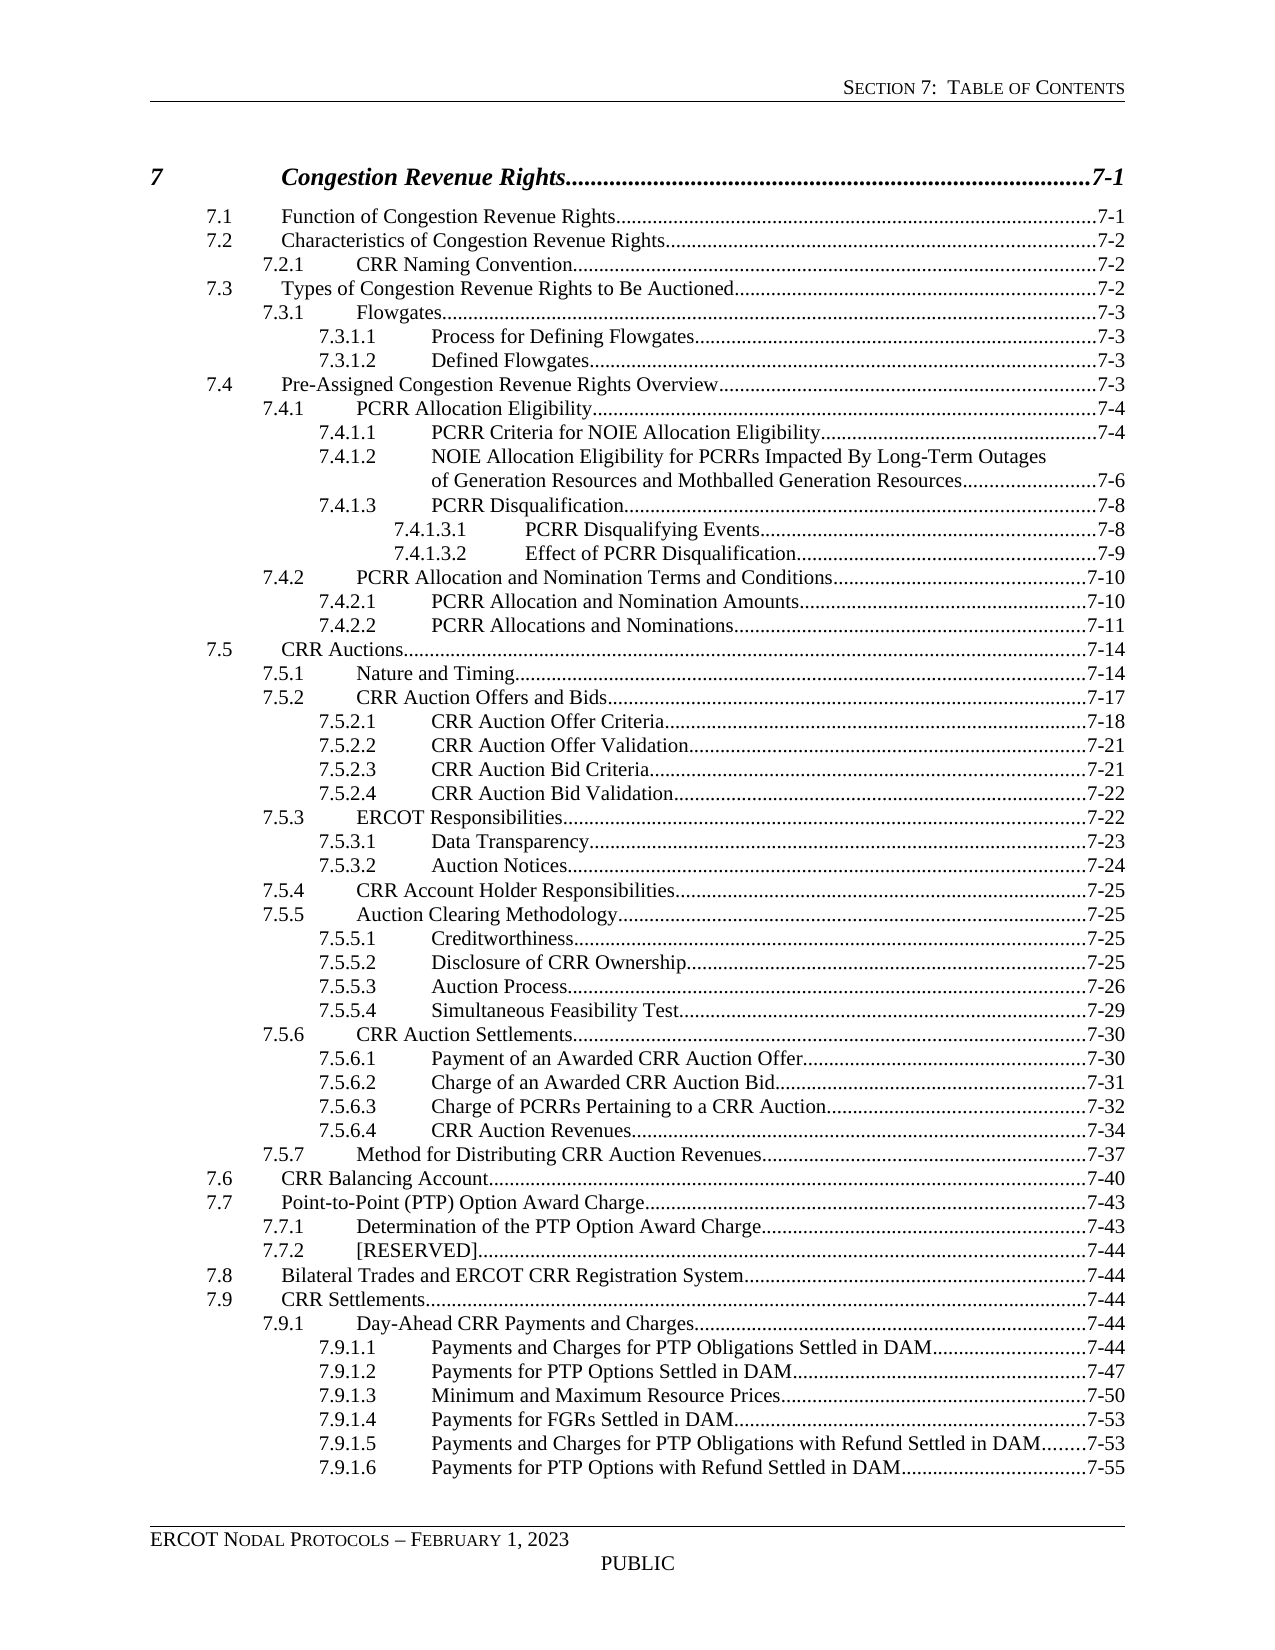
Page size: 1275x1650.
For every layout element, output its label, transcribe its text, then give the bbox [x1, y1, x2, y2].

text 7.4.2 PCRR Allocation and Nomination Terms and Conditions 7-10 [262, 565, 1050, 589]
text 7.5.6.1 Payment of an Awarded CRR Auction Offer 7-30 [319, 1046, 1050, 1070]
text 7.9.1.2 Payments for PTP Options Settled in DAM 7-47 [319, 1359, 1050, 1383]
text 7.4.1.3 PCRR Disqualification 7-8 [319, 492, 1050, 517]
text 7.5 CRR Auctions 7-14 [206, 637, 1050, 661]
text 7.5.6.2 Charge of an Awarded CRR Auction Bid 7-31 [319, 1070, 1050, 1094]
text 7.3 Types of Congestion Revenue Rights to Be Auctioned 7-2 [206, 276, 1050, 300]
text 7.5.5.1 Creditworthiness 7-25 [319, 926, 1050, 950]
text 7.5.7 Method for Distributing CRR Auction Revenues 7-37 [262, 1142, 1050, 1166]
text 7.4.1 PCRR Allocation Eligibility 7-4 [262, 396, 1050, 420]
text 7.5.4 CRR Account Holder Responsibilities 7-25 [262, 877, 1050, 902]
text 7.5.2.1 CRR Auction Offer Criteria 7-18 [319, 709, 1050, 733]
text 7.4.1.3.1 PCRR Disqualifying Events 7-8 [394, 517, 1050, 541]
text 7.4.1.2 NOIE Allocation Eligibility for PCRRs Impacted By Long-Term Outages of Generation Resources and Mothballed Generation Resources 7-6 [319, 444, 1050, 492]
text 7.3.1.1 Process for Defining Flowgates 7-3 [319, 324, 1050, 348]
text 7.5.3.1 Data Transparency 7-23 [319, 829, 1050, 853]
text 7.8 Bilateral Trades and ERCOT CRR Registration System 7-44 [206, 1262, 1050, 1287]
text 7.9.1.1 Payments and Charges for PTP Obligations Settled in DAM 7-44 [319, 1335, 1050, 1359]
text 7.5.5.2 Disclosure of CRR Ownership 7-25 [319, 950, 1050, 974]
text 7.5.2.2 CRR Auction Offer Validation 7-21 [319, 733, 1050, 757]
text 7.2 Characteristics of Congestion Revenue Rights 7-2 [206, 228, 1050, 252]
text 7.9.1.5 Payments and Charges for PTP Obligations with Refund Settled in DAM 7-53 [319, 1431, 1050, 1455]
text 7.5.2.3 CRR Auction Bid Criteria 7-21 [319, 757, 1050, 781]
text 7.5.2.4 CRR Auction Bid Validation 7-22 [319, 781, 1050, 805]
text 7.5.6 CRR Auction Settlements 7-30 [262, 1022, 1050, 1046]
text 7.5.3.2 Auction Notices 7-24 [319, 853, 1050, 877]
text 7.5.5.3 Auction Process 7-26 [319, 974, 1050, 998]
text 7.4.2.2 PCRR Allocations and Nominations 7-11 [319, 613, 1050, 637]
text 7.7.1 Determination of the PTP Option Award Charge 7-43 [262, 1214, 1050, 1238]
text 7.3.1 Flowgates 7-3 [262, 300, 1050, 324]
text 7.7 Point-to-Point (PTP) Option Award Charge 7-43 [206, 1190, 1050, 1214]
text 7.5.2 CRR Auction Offers and Bids 7-17 [262, 685, 1050, 709]
text 7.9.1.4 Payments for FGRs Settled in DAM 7-53 [319, 1407, 1050, 1431]
text 7 Congestion Revenue Rights 7-1 [150, 162, 1050, 191]
text 7.4.1.1 PCRR Criteria for NOIE Allocation Eligibility 7-4 [319, 420, 1050, 444]
text 7.5.6.4 CRR Auction Revenues 7-34 [319, 1118, 1050, 1142]
text 7.3.1.2 Defined Flowgates 7-3 [319, 348, 1050, 372]
text 7.5.5.4 Simultaneous Feasibility Test 7-29 [319, 998, 1050, 1022]
text 7.9.1.6 Payments for PTP Options with Refund Settled in DAM 7-55 [319, 1455, 1050, 1479]
text 7.7.2 [RESERVED] 7-44 [262, 1238, 1050, 1262]
text 7.6 CRR Balancing Account 7-40 [206, 1166, 1050, 1190]
text 7.1 Function of Congestion Revenue Rights 7-1 [206, 204, 1050, 228]
text 7.9.1.3 Minimum and Maximum Resource Prices 7-50 [319, 1383, 1050, 1407]
text 7.5.5 Auction Clearing Methodology 7-25 [262, 902, 1050, 926]
text 7.4 Pre-Assigned Congestion Revenue Rights Overview 7-3 [206, 372, 1050, 396]
text 7.5.6.3 Charge of PCRRs Pertaining to a CRR Auction 7-32 [319, 1094, 1050, 1118]
text 7.9.1 Day-Ahead CRR Payments and Charges 7-44 [262, 1311, 1050, 1335]
text 7.2.1 CRR Naming Convention 7-2 [262, 252, 1050, 276]
text 7.4.1.3.2 Effect of PCRR Disqualification 7-9 [394, 541, 1050, 565]
text 7.4.2.1 PCRR Allocation and Nomination Amounts 7-10 [319, 589, 1050, 613]
text 7.9 CRR Settlements 7-44 [206, 1287, 1050, 1311]
text 7.5.1 Nature and Timing 7-14 [262, 661, 1050, 685]
text 7.5.3 ERCOT Responsibilities 7-22 [262, 805, 1050, 829]
